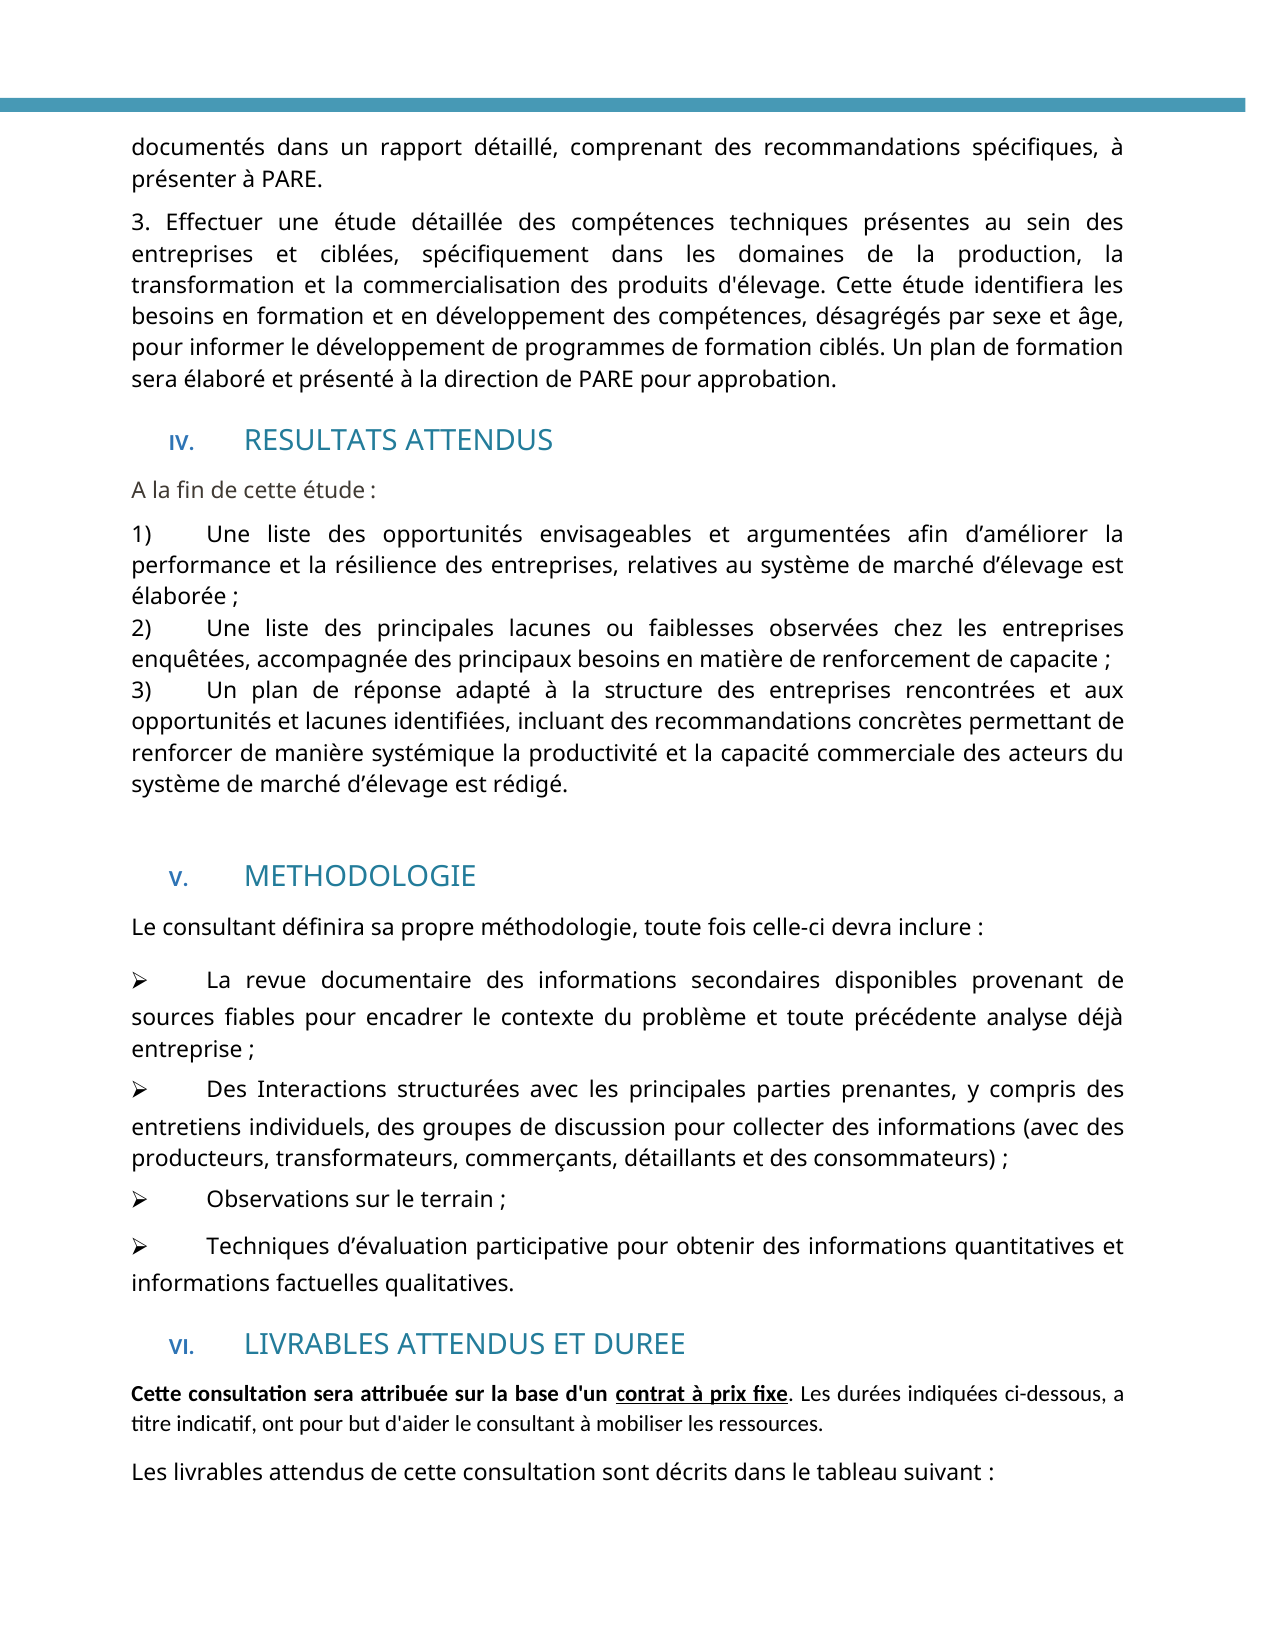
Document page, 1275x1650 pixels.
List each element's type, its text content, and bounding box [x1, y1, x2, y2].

list Une liste des principales lacunes ou faiblesses observées chez les entreprises enquêtées, accompagnée des principaux besoins en matière de renforcement de capacite ; [131, 612, 1125, 674]
list La revue documentaire des informations secondaires disponibles provenant de sources fiables pour encadrer le contexte du problème et toute précédente analyse déjà entreprise ; [131, 954, 1125, 1064]
text A la fin de cette étude : [131, 474, 1125, 505]
list RESULTATS ATTENDUS [169, 419, 1125, 458]
list Observations sur le terrain ; [131, 1173, 1125, 1220]
list METHODOLOGIE [169, 855, 1125, 895]
text Cette consultation sera attribuée sur la base d'un contrat à prix fixe. Les durées indiquées ci-dessous, a titre indicatif, ont pour but d'aider le consultant à mobiliser les ressources. [131, 1379, 1125, 1437]
list Une liste des opportunités envisageables et argumentées afin d’améliorer la performance et la résilience des entreprises, relatives au système de marché d’élevage est élaborée ; [131, 518, 1125, 612]
list Techniques d’évaluation participative pour obtenir des informations quantitatives et informations factuelles qualitatives. [131, 1220, 1125, 1298]
list Des Interactions structurées avec les principales parties prenantes, y compris des entretiens individuels, des groupes de discussion pour collecter des informations (avec des producteurs, transformateurs, commerçants, détaillants et des consommateurs) ; [131, 1064, 1125, 1173]
text Les livrables attendus de cette consultation sont décrits dans le tableau suivant : [131, 1456, 1125, 1487]
list Un plan de réponse adapté à la structure des entreprises rencontrées et aux opportunités et lacunes identifiées, incluant des recommandations concrètes permettant de renforcer de manière systémique la productivité et la capacité commerciale des acteurs du système de marché d’élevage est rédigé. [131, 674, 1125, 799]
text Le consultant définira sa propre méthodologie, toute fois celle-ci devra inclure : [131, 911, 1125, 942]
text 3. Effectuer une étude détaillée des compétences techniques présentes au sein des entreprises et ciblées, spécifiquement dans les domaines de la production, la transformation et la commercialisation des produits d'élevage. Cette étude identifiera les besoins en formation et en développement des compétences, désagrégés par sexe et âge, pour informer le développement de programmes de formation ciblés. Un plan de formation sera élaboré et présenté à la direction de PARE pour approbation. [131, 206, 1125, 394]
list LIVRABLES ATTENDUS ET DUREE [169, 1323, 1125, 1363]
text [131, 131, 1125, 194]
